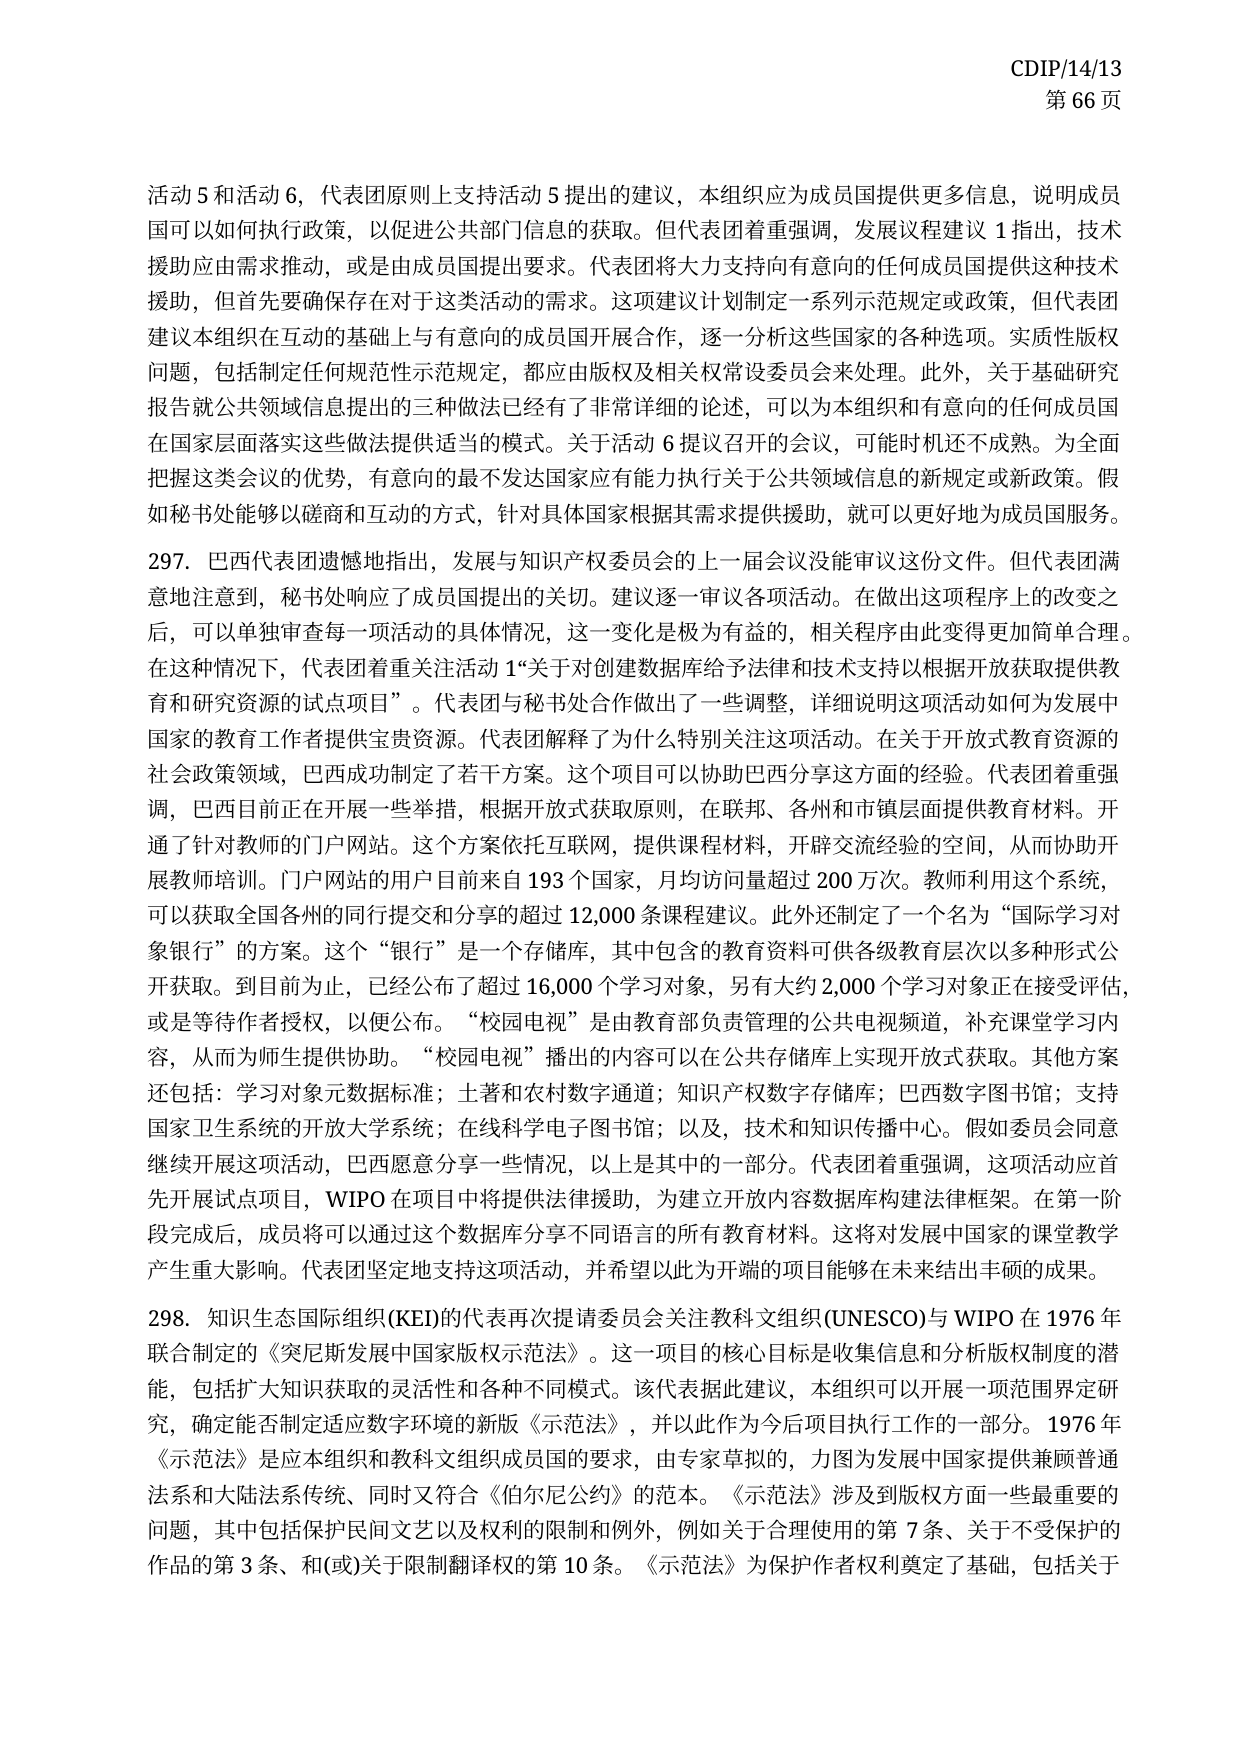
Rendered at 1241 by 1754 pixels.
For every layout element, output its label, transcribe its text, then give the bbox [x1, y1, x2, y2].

list 巴西代表团遗憾地指出，发展与知识产权委员会的上一届会议没能审议这份文件。但代表团满意地注意到，秘书处响应了成员国提出的关切。建议逐一审议各项活动。在做出这项程序上的改变之后，可以单独审查每一项活动的具体情况，这一变化是极为有益的，相关程序由此变得更加简单合理。在这种情况下，代表团着重关注活动1“关于对创建数据库给予法律和技术支持以根据开放获取提供教育和研究资源的试点项目”。代表团与秘书处合作做出了一些调整，详细说明这项活动如何为发展中国家的教育工作者提供宝贵资源。代表团解释了为什么特别关注这项活动。在关于开放式教育资源的社会政策领域，巴西成功制定了若干方案。这个项目可以协助巴西分享这方面的经验。代表团着重强调，巴西目前正在开展一些举措，根据开放式获取原则，在联邦、各州和市镇层面提供教育材料。开通了针对教师的门户网站。这个方案依托互联网，提供课程材料，开辟交流经验的空间，从而协助开展教师培训。门户网站的用户目前来自193个国家，月均访问量超过200万次。教师利用这个系统，可以获取全国各州的同行提交和分享的超过12,000条课程建议。此外还制定了一个名为“国际学习对象银行”的方案。这个“银行”是一个存储库，其中包含的教育资料可供各级教育层次以多种形式公开获取。到目前为止，已经公布了超过16,000个学习对象，另有大约2,000个学习对象正在接受评估，或是等待作者授权，以便公布。“校园电视”是由教育部负责管理的公共电视频道，补充课堂学习内容，从而为师生提供协助。“校园电视”播出的内容可以在公共存储库上实现开放式获取。其他方案还包括：学习对象元数据标准；土著和农村数字通道；知识产权数字存储库；巴西数字图书馆；支持国家卫生系统的开放大学系统；在线科学电子图书馆；以及，技术和知识传播中心。假如委员会同意继续开展这项活动，巴西愿意分享一些情况，以上是其中的一部分。代表团着重强调，这项活动应首先开展试点项目，WIPO在项目中将提供法律援助，为建立开放内容数据库构建法律框架。在第一阶段完成后，成员将可以通过这个数据库分享不同语言的所有教育材料。这将对发展中国家的课堂教学产生重大影响。代表团坚定地支持这项活动，并希望以此为开端的项目能够在未来结出丰硕的成果。 [148, 541, 1122, 1284]
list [148, 1297, 1122, 1580]
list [148, 174, 1122, 528]
